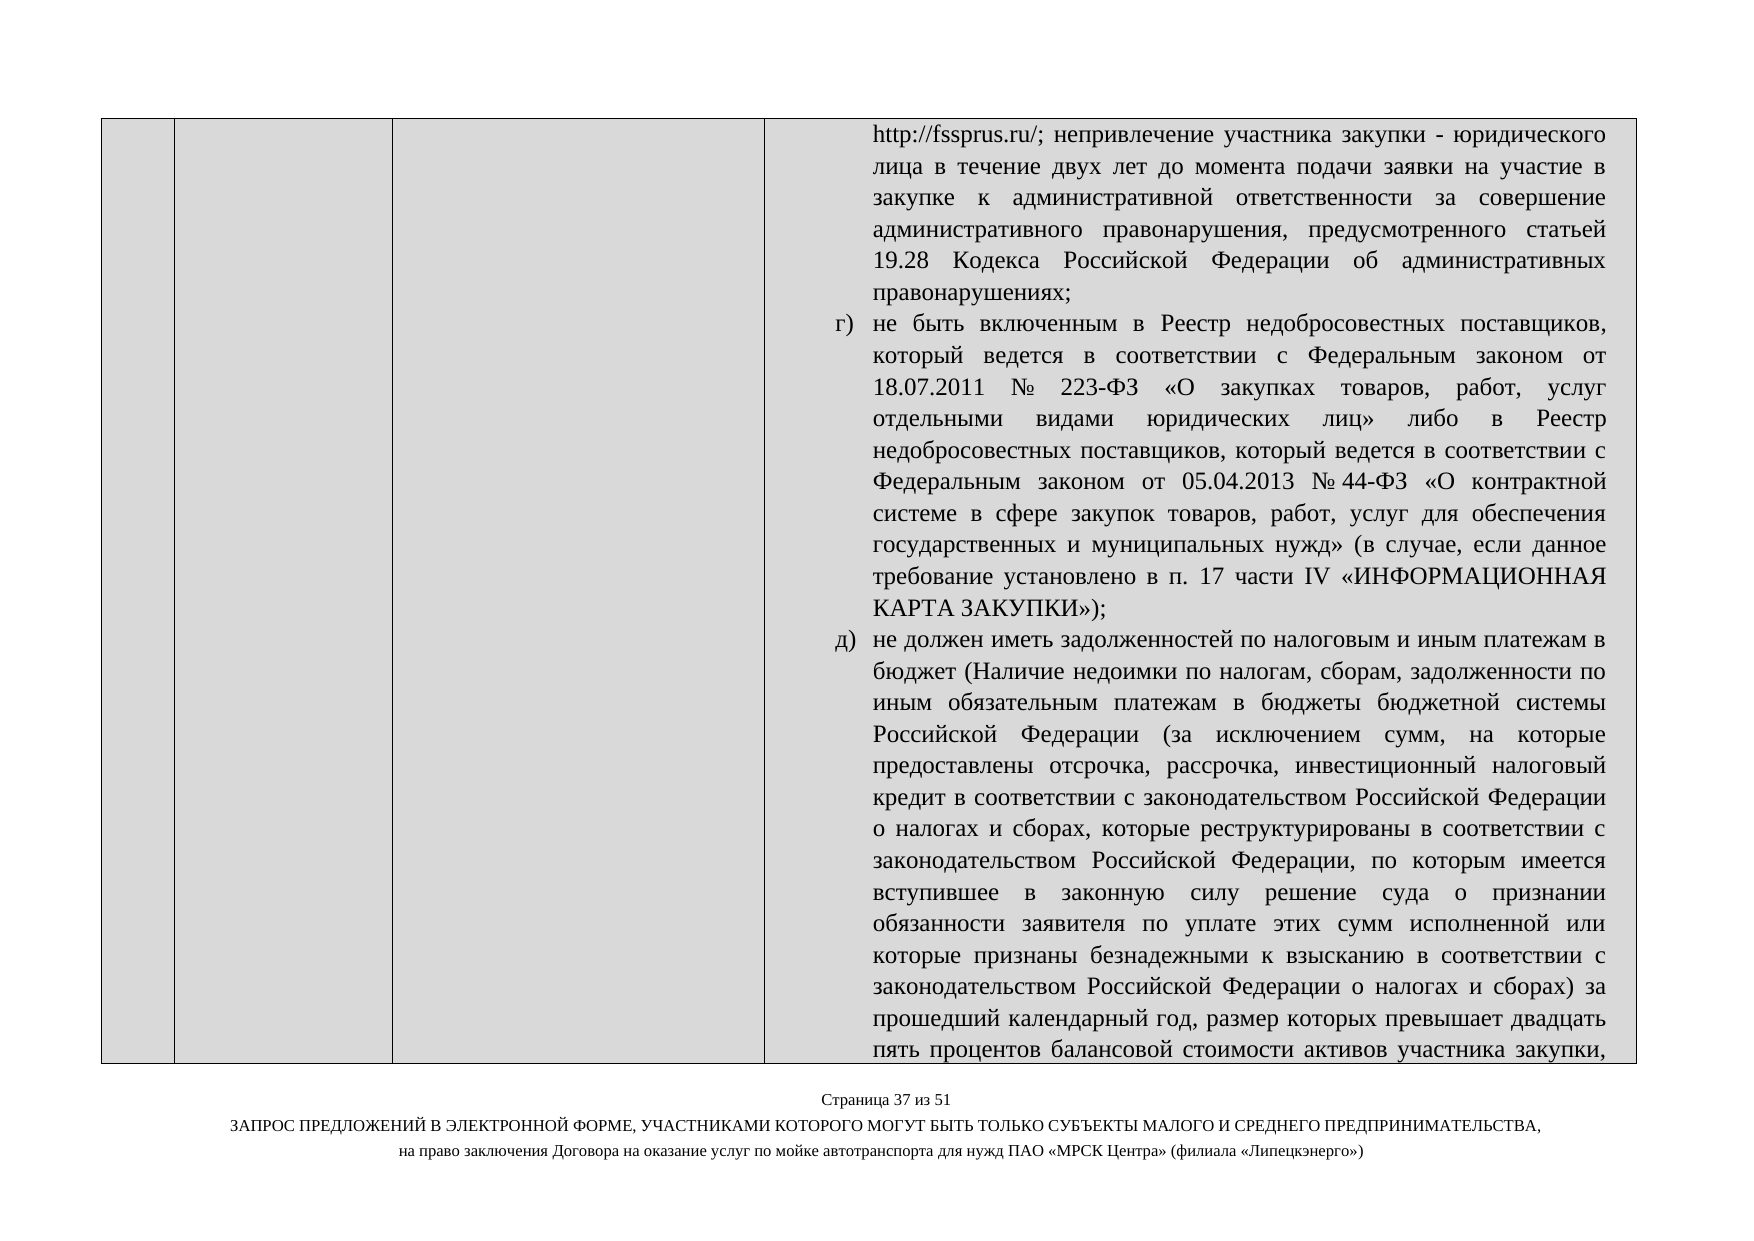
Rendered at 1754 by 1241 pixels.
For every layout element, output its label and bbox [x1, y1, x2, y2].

table_cell [102, 119, 174, 1063]
table_cell [175, 119, 392, 1063]
table_cell [393, 119, 764, 1063]
table_cell [765, 119, 1636, 1063]
